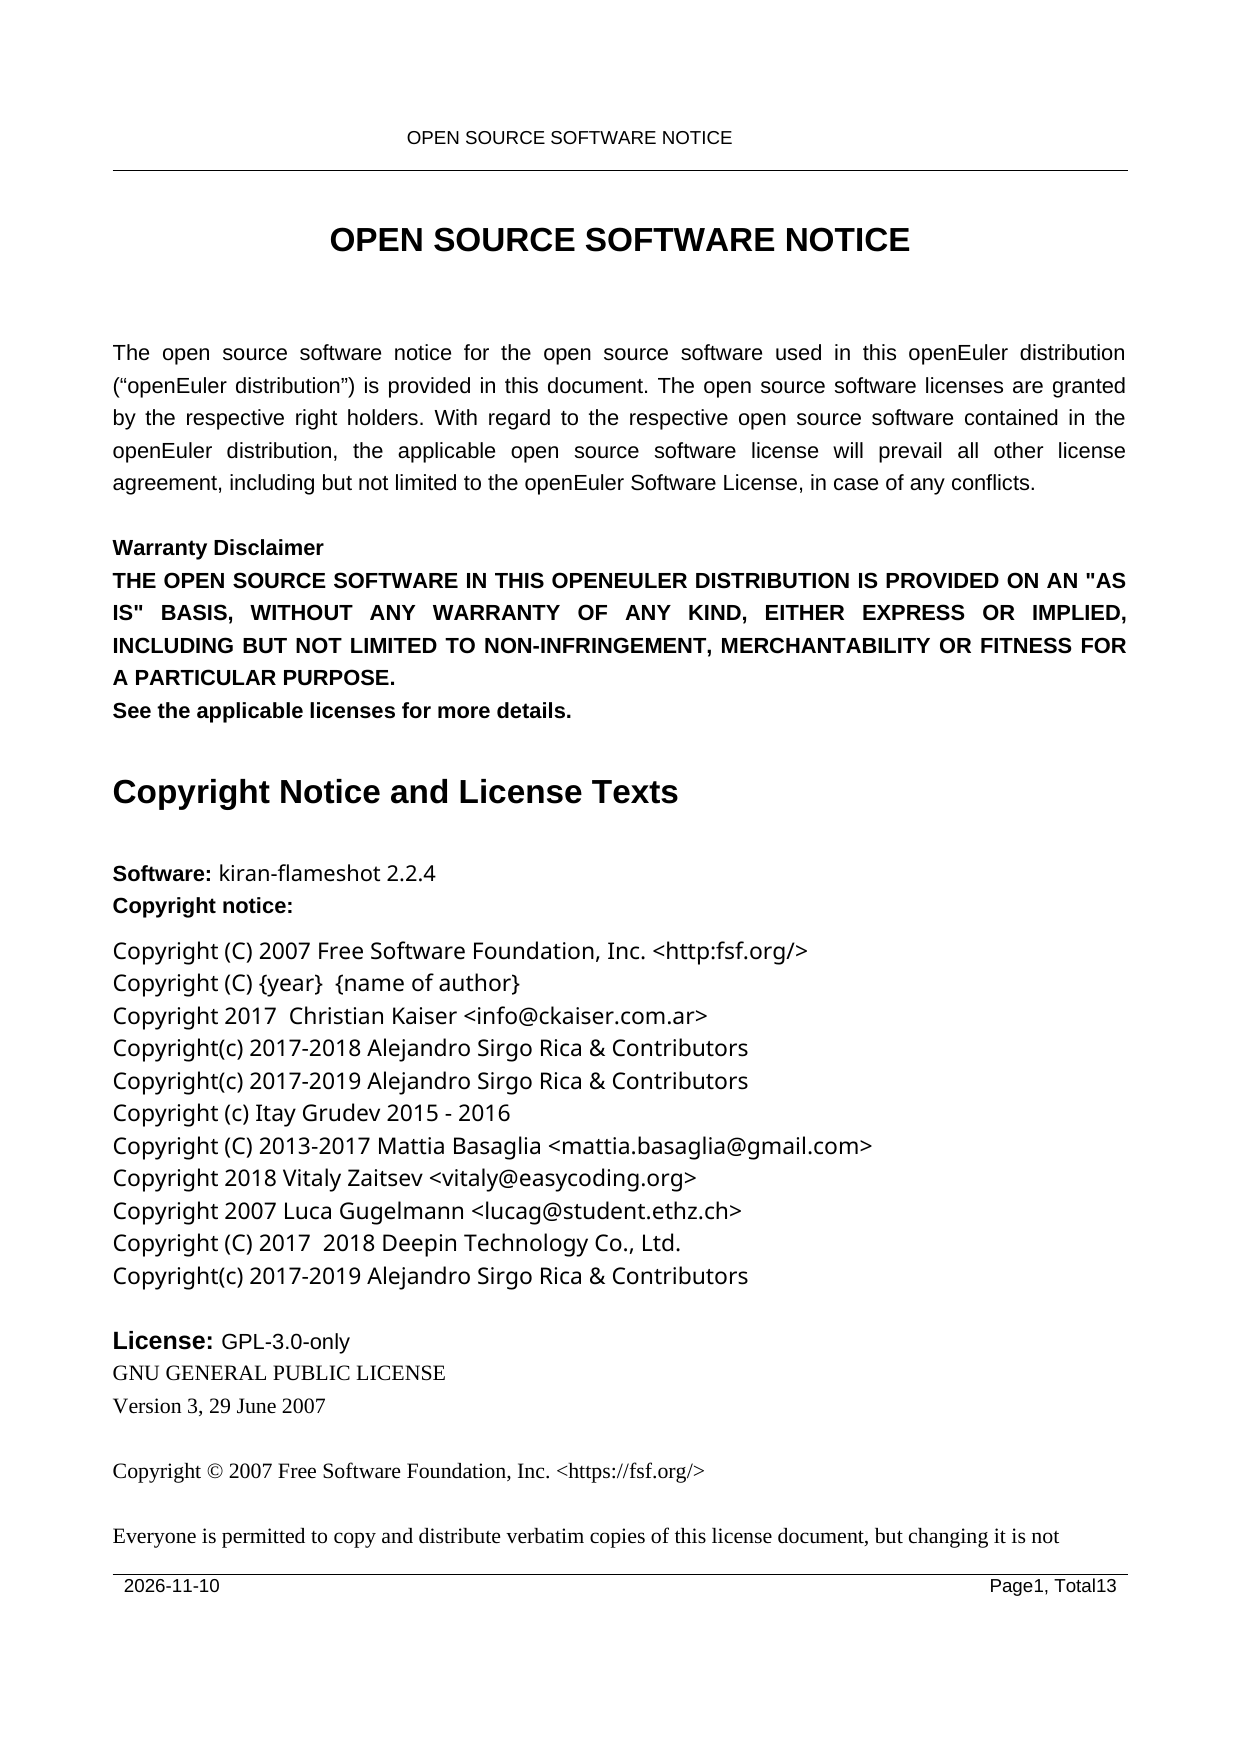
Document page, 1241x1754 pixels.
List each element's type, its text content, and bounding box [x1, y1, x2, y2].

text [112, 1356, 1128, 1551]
title Software: kiran-flameshot 2.2.4 [112, 856, 1128, 889]
text Copyright (C) 2007 Free Software Foundation, Inc. <http:fsf.org/> Copyright (C) {year} {name of author} Copyright 2017 Christian Kaiser <info@ckaiser.com.ar> Copyright(c) 2017-2018 Alejandro Sirgo Rica & Contributors Copyright(c) 2017-2019 Alejandro Sirgo Rica & Contributors Copyright (c) Itay Grudev 2015 - 2016 Copyright (C) 2013-2017 Mattia Basaglia <mattia.basaglia@gmail.com> Copyright 2018 Vitaly Zaitsev <vitaly@easycoding.org> Copyright 2007 Luca Gugelmann <lucag@student.ethz.ch> Copyright (C) 2017 2018 Deepin Technology Co., Ltd. ﻿Copyright(c) 2017-2019 Alejandro Sirgo Rica & Contributors [112, 934, 1128, 1324]
text OPEN SOURCE SOFTWARE NOTICE [112, 206, 1128, 271]
text License: GPL-3.0-only [112, 1324, 1128, 1356]
text Warranty Disclaimer [112, 531, 1128, 564]
text Copyright Notice and License Texts [112, 759, 1128, 824]
text Copyright notice: [112, 889, 1128, 921]
text The open source software notice for the open source software used in this openEuler distribution (“openEuler distribution”) is provided in this document. The open source software licenses are granted by the respective right holders. With regard to the respective open source software contained in the openEuler distribution, the applicable open source software license will prevail all other license agreement, including but not limited to the openEuler Software License, in case of any conflicts. [112, 336, 1128, 499]
text THE OPEN SOURCE SOFTWARE IN THIS OPENEULER DISTRIBUTION IS PROVIDED ON AN "AS IS" BASIS, WITHOUT ANY WARRANTY OF ANY KIND, EITHER EXPRESS OR IMPLIED, INCLUDING BUT NOT LIMITED TO NON-INFRINGEMENT, MERCHANTABILITY OR FITNESS FOR A PARTICULAR PURPOSE. See the applicable licenses for more details. [112, 564, 1128, 726]
